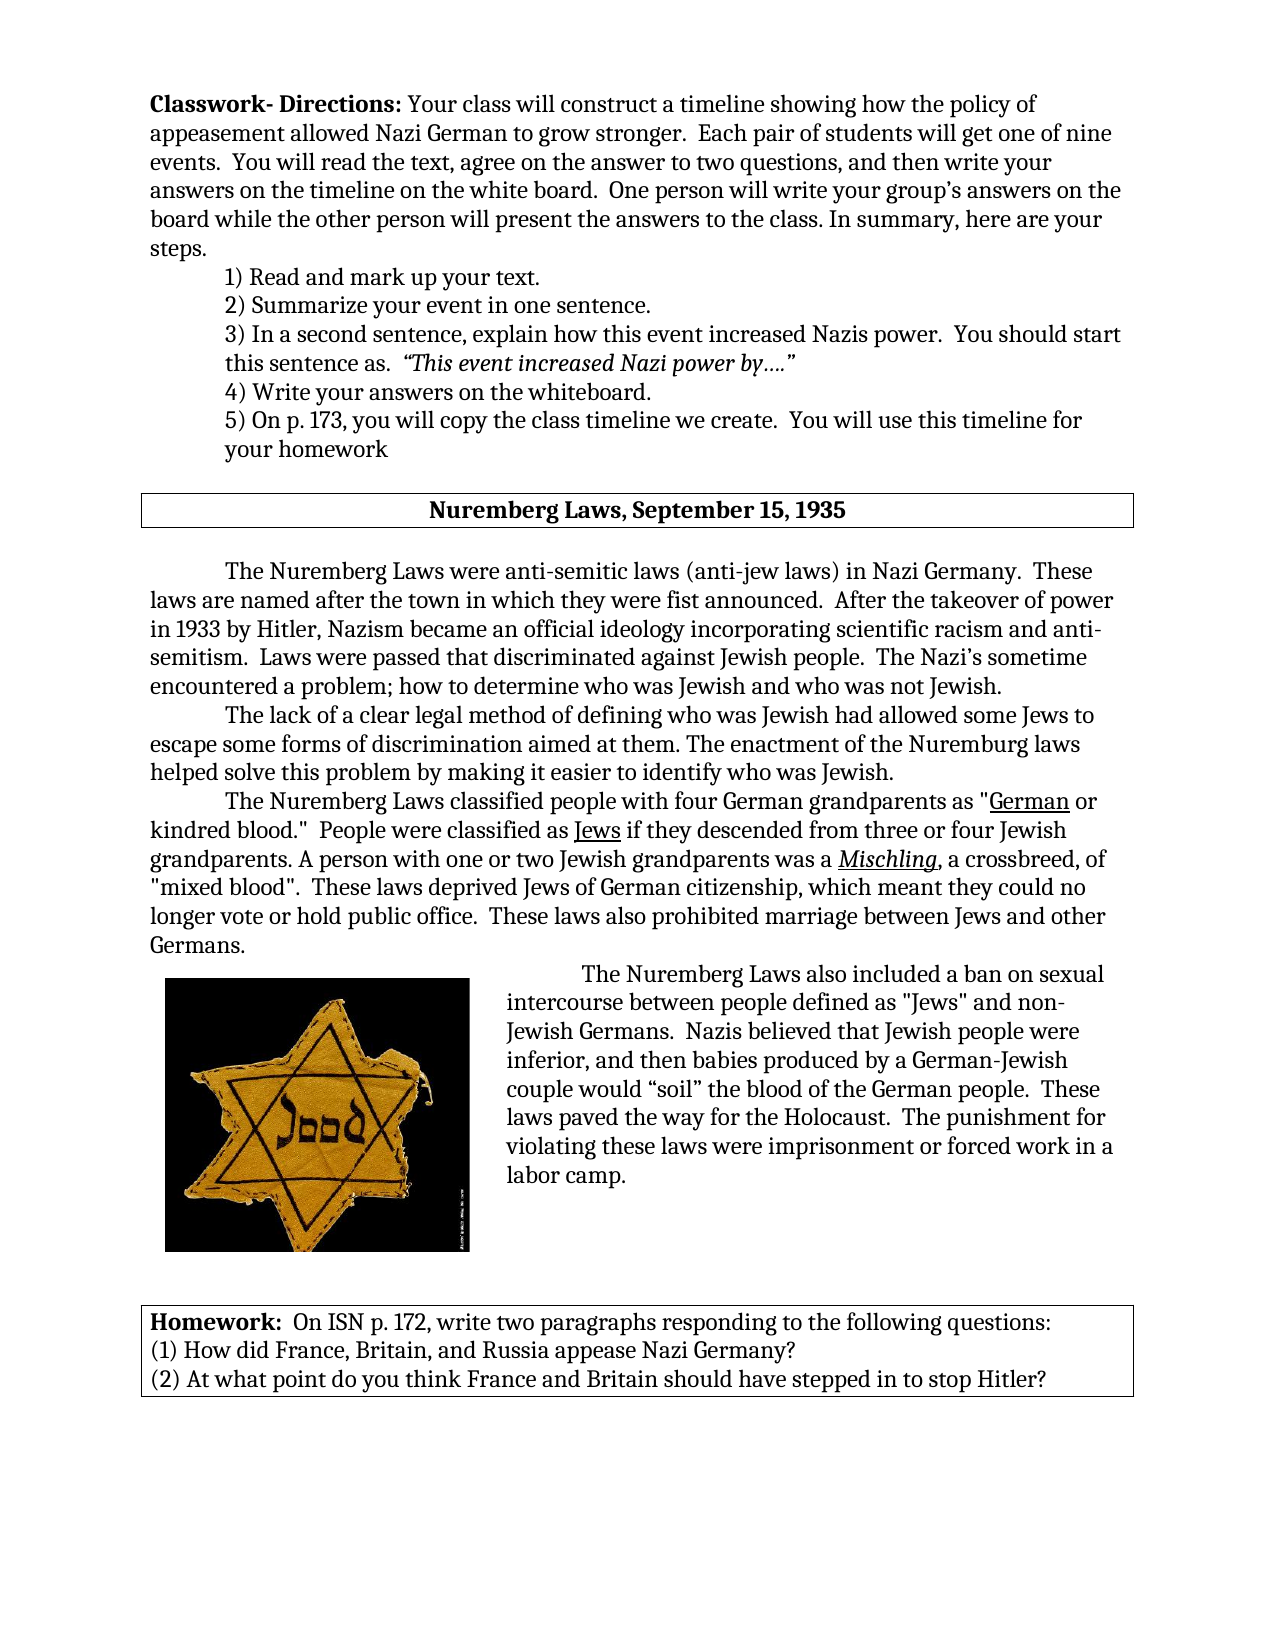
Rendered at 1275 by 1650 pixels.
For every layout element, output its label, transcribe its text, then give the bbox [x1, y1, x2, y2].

picture [165, 978, 470, 1252]
text (1) How did France, Britain, and Russia appease Nazi Germany? [150, 1336, 1125, 1362]
text Homework: On ISN p. 172, write two paragraphs responding to the following questions: [142, 1306, 1133, 1336]
text 3) In a second sentence, explain how this event increased Nazis power. You should start this sentence as. “This event increased Nazi power by….” [225, 320, 1125, 377]
text The Nuremberg Laws classified people with four German grandparents as "German or kindred blood." People were classified as Jews if they descended from three or four Jewish grandparents. A person with one or two Jewish grandparents was a Mischling, a crossbreed, of "mixed blood". These laws deprived Jews of German citizenship, which meant they could no longer vote or hold public office. These laws also prohibited marriage between Jews and other Germans. [150, 787, 1125, 959]
text 1) Read and mark up your text. [225, 262, 1125, 291]
text 5) On p. 173, you will copy the class timeline we create. You will use this timeline for your homework [225, 406, 1125, 464]
text The Nuremberg Laws also included a ban on sexual intercourse between people defined as "Jews" and non-Jewish Germans. Nazis believed that Jewish people were inferior, and then babies produced by a German-Jewish couple would “soil” the blood of the German people. These laws paved the way for the Holocaust. The punishment for violating these laws were imprisonment or forced work in a labor camp. [150, 959, 1125, 1189]
text 4) Write your answers on the whiteboard. [225, 377, 1125, 406]
text Nuremberg Laws, September 15, 1935 [142, 494, 1133, 527]
text Classwork- Directions: Your class will construct a timeline showing how the policy of appeasement allowed Nazi German to grow stronger. Each pair of students will get one of nine events. You will read the text, agree on the answer to two questions, and then write your answers on the timeline on the white board. One person will write your group’s answers on the board while the other person will present the answers to the class. In summary, here are your steps. [150, 90, 1125, 262]
text The Nuremberg Laws were anti-semitic laws (anti-jew laws) in Nazi Germany. These laws are named after the town in which they were fist announced. After the takeover of power in 1933 by Hitler, Nazism became an official ideology incorporating scientific racism and anti-semitism. Laws were passed that discriminated against Jewish people. The Nazi’s sometime encountered a problem; how to determine who was Jewish and who was not Jewish. [150, 557, 1125, 701]
text 2) Summarize your event in one sentence. [225, 291, 1125, 320]
text (2) At what point do you think France and Britain should have stepped in to stop Hitler? [142, 1362, 1133, 1396]
text The lack of a clear legal method of defining who was Jewish had allowed some Jews to escape some forms of discrimination aimed at them. The enactment of the Nuremburg laws helped solve this problem by making it easier to identify who was Jewish. [150, 701, 1125, 787]
